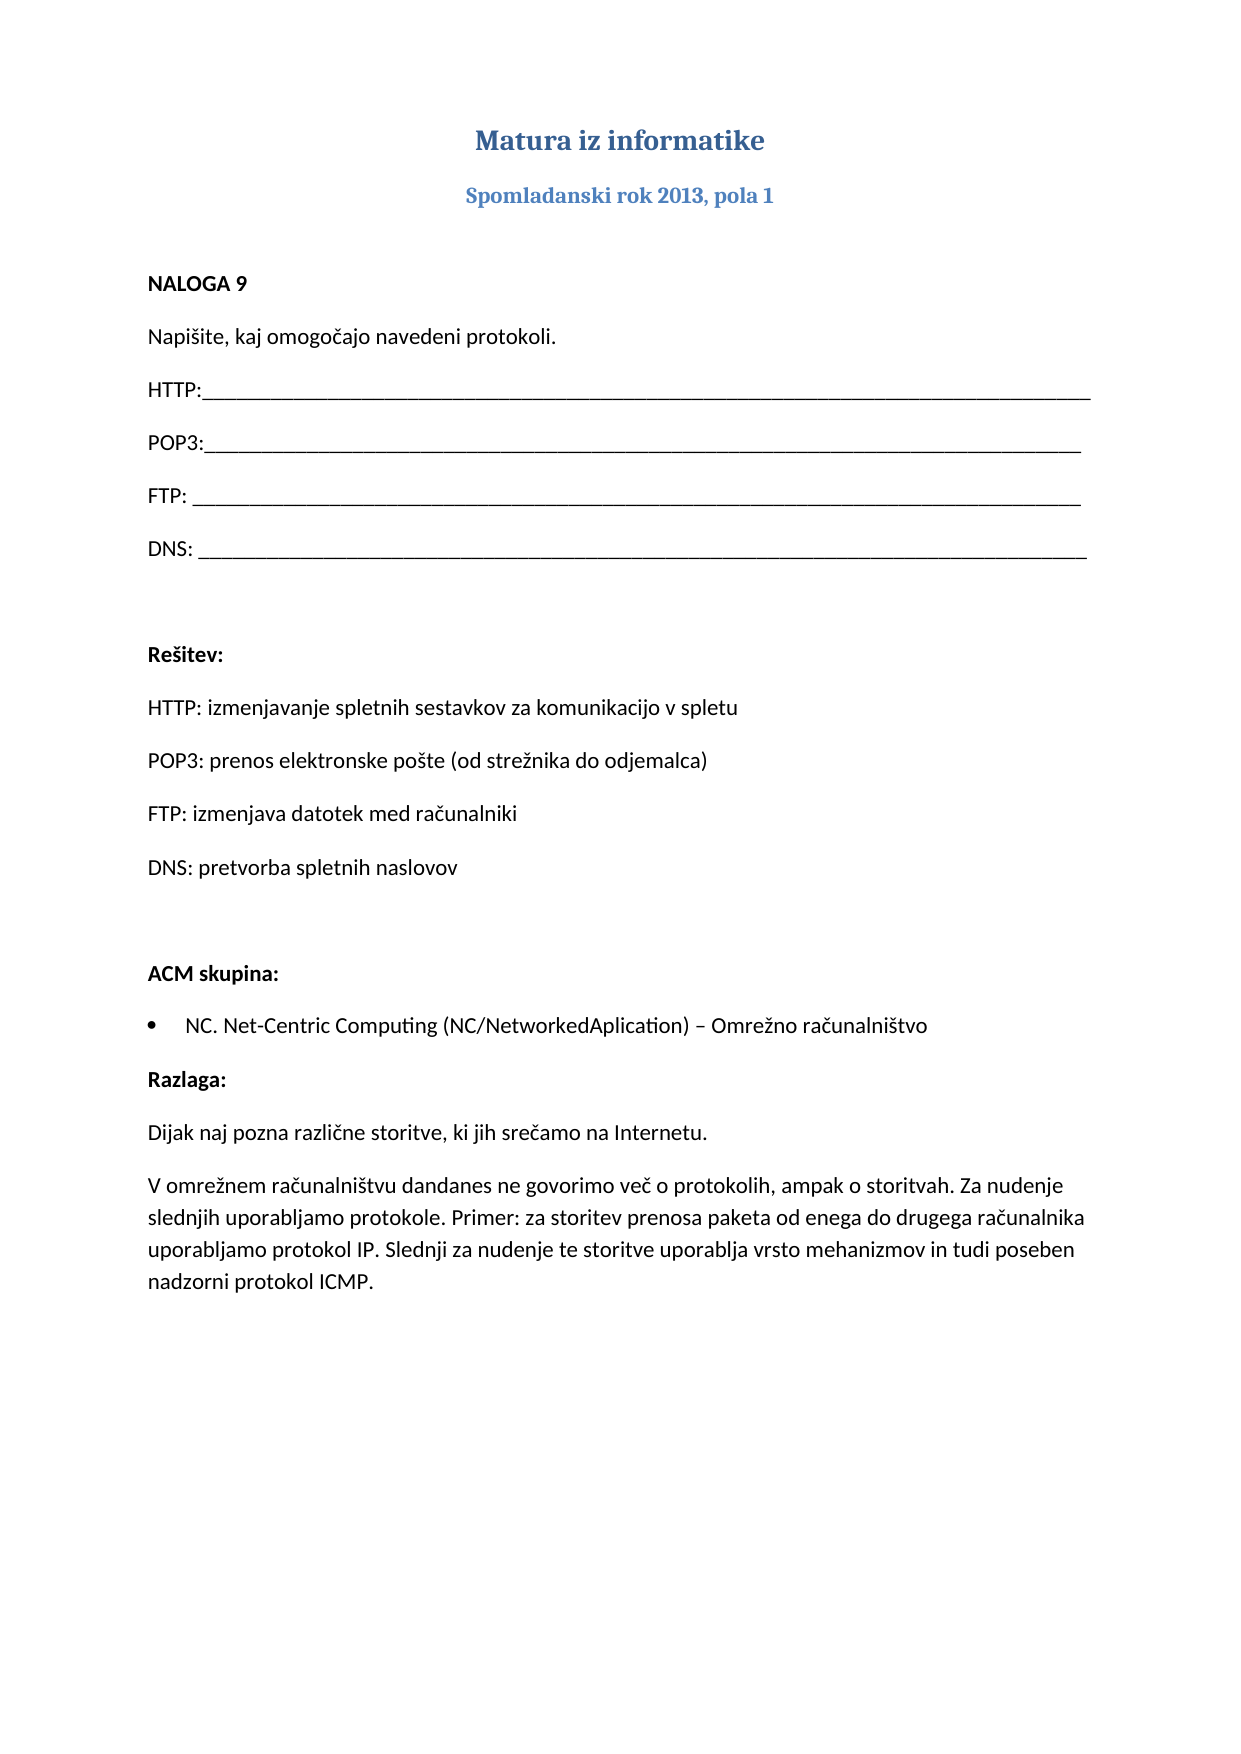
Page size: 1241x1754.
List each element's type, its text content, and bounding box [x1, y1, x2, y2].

text Napišite, kaj omogočajo navedeni protokoli. [148, 322, 1093, 350]
text DNS: pretvorba spletnih naslovov [148, 853, 1093, 881]
text V omrežnem računalništvu dandanes ne govorimo več o protokolih, ampak o storitvah. Za nudenje slednjih uporabljamo protokole. Primer: za storitev prenosa paketa od enega do drugega računalnika uporabljamo protokol IP. Slednji za nudenje te storitve uporablja vrsto mehanizmov in tudi poseben nadzorni protokol ICMP. [148, 1171, 1093, 1295]
text HTTP: izmenjavanje spletnih sestavkov za komunikacijo v spletu [148, 693, 1093, 722]
text POP3:_____________________________________________________________________________ [148, 428, 1093, 456]
text POP3: prenos elektronske pošte (od strežnika do odjemalca) [148, 747, 1093, 774]
text Dijak naj pozna različne storitve, ki jih srečamo na Internetu. [148, 1118, 1093, 1146]
list NC. Net-Centric Computing (NC/NetworkedAplication) – Omrežno računalništvo [148, 1012, 1093, 1040]
text Rešitev: [148, 641, 1093, 668]
text ACM skupina: [148, 959, 1093, 987]
text HTTP:______________________________________________________________________________ [148, 375, 1093, 403]
text NALOGA 9 [148, 269, 1093, 297]
text Razlaga: [148, 1065, 1093, 1093]
text DNS: ______________________________________________________________________________ [148, 534, 1093, 562]
text FTP: ______________________________________________________________________________ [148, 481, 1093, 509]
text FTP: izmenjava datotek med računalniki [148, 799, 1093, 828]
